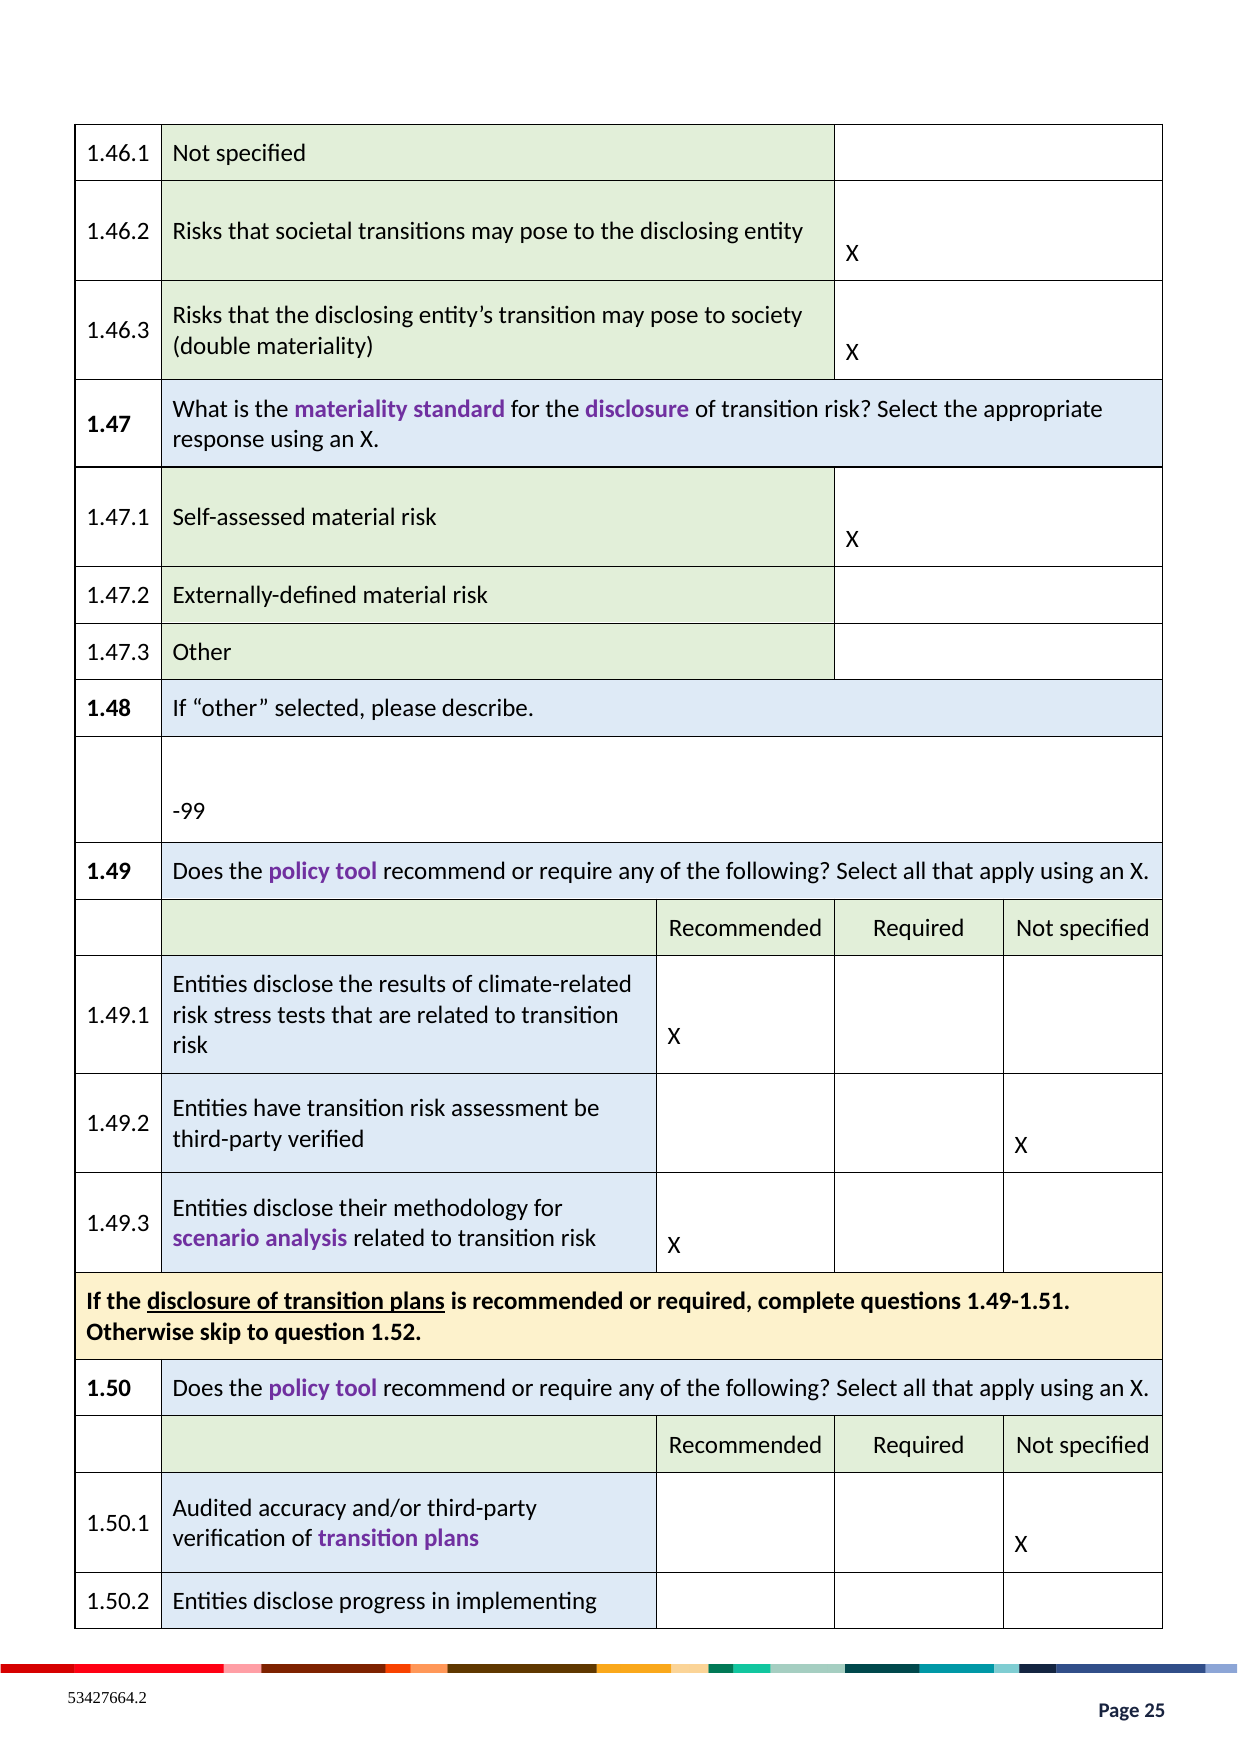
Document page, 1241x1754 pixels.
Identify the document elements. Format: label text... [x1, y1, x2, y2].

table_cell Externally-defined material risk [162, 567, 834, 622]
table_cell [162, 1573, 656, 1628]
table_cell Recommended [657, 1416, 834, 1472]
table_cell 1.47.3 [76, 624, 161, 679]
table_cell 1.46.1 [76, 125, 161, 180]
table_cell Required [835, 1416, 1003, 1472]
table_cell Risks that the disclosing entity’s transition may pose to society (double materiality) [162, 281, 834, 379]
table_cell 1.49 [76, 843, 161, 898]
table_cell X [657, 956, 834, 1073]
table_cell Not specified [1004, 1416, 1162, 1472]
table_cell X [657, 1173, 834, 1272]
table_cell Not specified [162, 125, 834, 180]
table_cell If “other” selected, please describe. [162, 680, 1162, 736]
table_cell Not specified [1004, 900, 1162, 955]
table_cell 1.49.3 [76, 1173, 161, 1272]
table_cell 1.47.1 [76, 468, 161, 566]
table_cell Does the policy tool recommend or require any of the following? Select all that apply using an X. [162, 843, 1162, 898]
table_cell [835, 125, 1162, 180]
table_cell X [1004, 1473, 1162, 1572]
table_cell [1004, 1173, 1162, 1272]
table_cell [657, 1473, 834, 1572]
table_cell What is the materiality standard for the disclosure of transition risk? Select the appropriate response using an X. [162, 380, 1162, 466]
table_cell X [1004, 1074, 1162, 1172]
table_cell Self-assessed material risk [162, 468, 834, 566]
table_cell Other [162, 624, 834, 679]
table_cell Entities disclose the results of climate-related risk stress tests that are related to transition risk [162, 956, 656, 1073]
table_cell Does the policy tool recommend or require any of the following? Select all that apply using an X. [162, 1360, 1162, 1415]
table_cell Entities have transition risk assessment be third-party verified [162, 1074, 656, 1172]
table_cell [835, 956, 1003, 1073]
table_cell [835, 1473, 1003, 1572]
table_cell 1.48 [76, 680, 161, 736]
table_cell Entities disclose their methodology for scenario analysis related to transition risk [162, 1173, 656, 1272]
picture [0, 1664, 1236, 1673]
table_cell Risks that societal transitions may pose to the disclosing entity [162, 181, 834, 280]
table_cell 1.50.2 [76, 1573, 161, 1628]
table_cell 1.47.2 [76, 567, 161, 622]
table_cell X [1004, 1573, 1162, 1628]
table_cell [657, 1074, 834, 1172]
table_cell Audited accuracy and/or third-party verification of transition plans [162, 1473, 656, 1572]
table_cell -99 [162, 737, 1162, 842]
table_cell 1.46.2 [76, 181, 161, 280]
table_cell [162, 900, 656, 955]
table_cell [835, 1173, 1003, 1272]
table_cell Required [835, 900, 1003, 955]
table_cell 1.47 [76, 380, 161, 466]
table_cell [835, 1074, 1003, 1172]
table_cell 1.49.2 [76, 1074, 161, 1172]
table_cell [76, 737, 161, 842]
table_cell X [835, 281, 1162, 379]
table_cell X [835, 468, 1162, 566]
table_cell [1004, 956, 1162, 1073]
table_cell [162, 1416, 656, 1472]
table_cell 1.50 [76, 1360, 161, 1415]
table_cell [835, 1573, 1003, 1628]
table_cell [835, 567, 1162, 622]
table_cell [76, 900, 161, 955]
table_cell 1.49.1 [76, 956, 161, 1073]
table_cell X [835, 181, 1162, 280]
table_cell 1.46.3 [76, 281, 161, 379]
table_cell If the disclosure of transition plans is recommended or required, complete questions 1.49-1.51. Otherwise skip to question 1.52. [76, 1273, 1162, 1359]
table_cell 1.50.1 [76, 1473, 161, 1572]
table_cell [76, 1416, 161, 1472]
table_cell Recommended [657, 900, 834, 955]
table_cell [835, 624, 1162, 679]
table_cell [657, 1573, 834, 1628]
